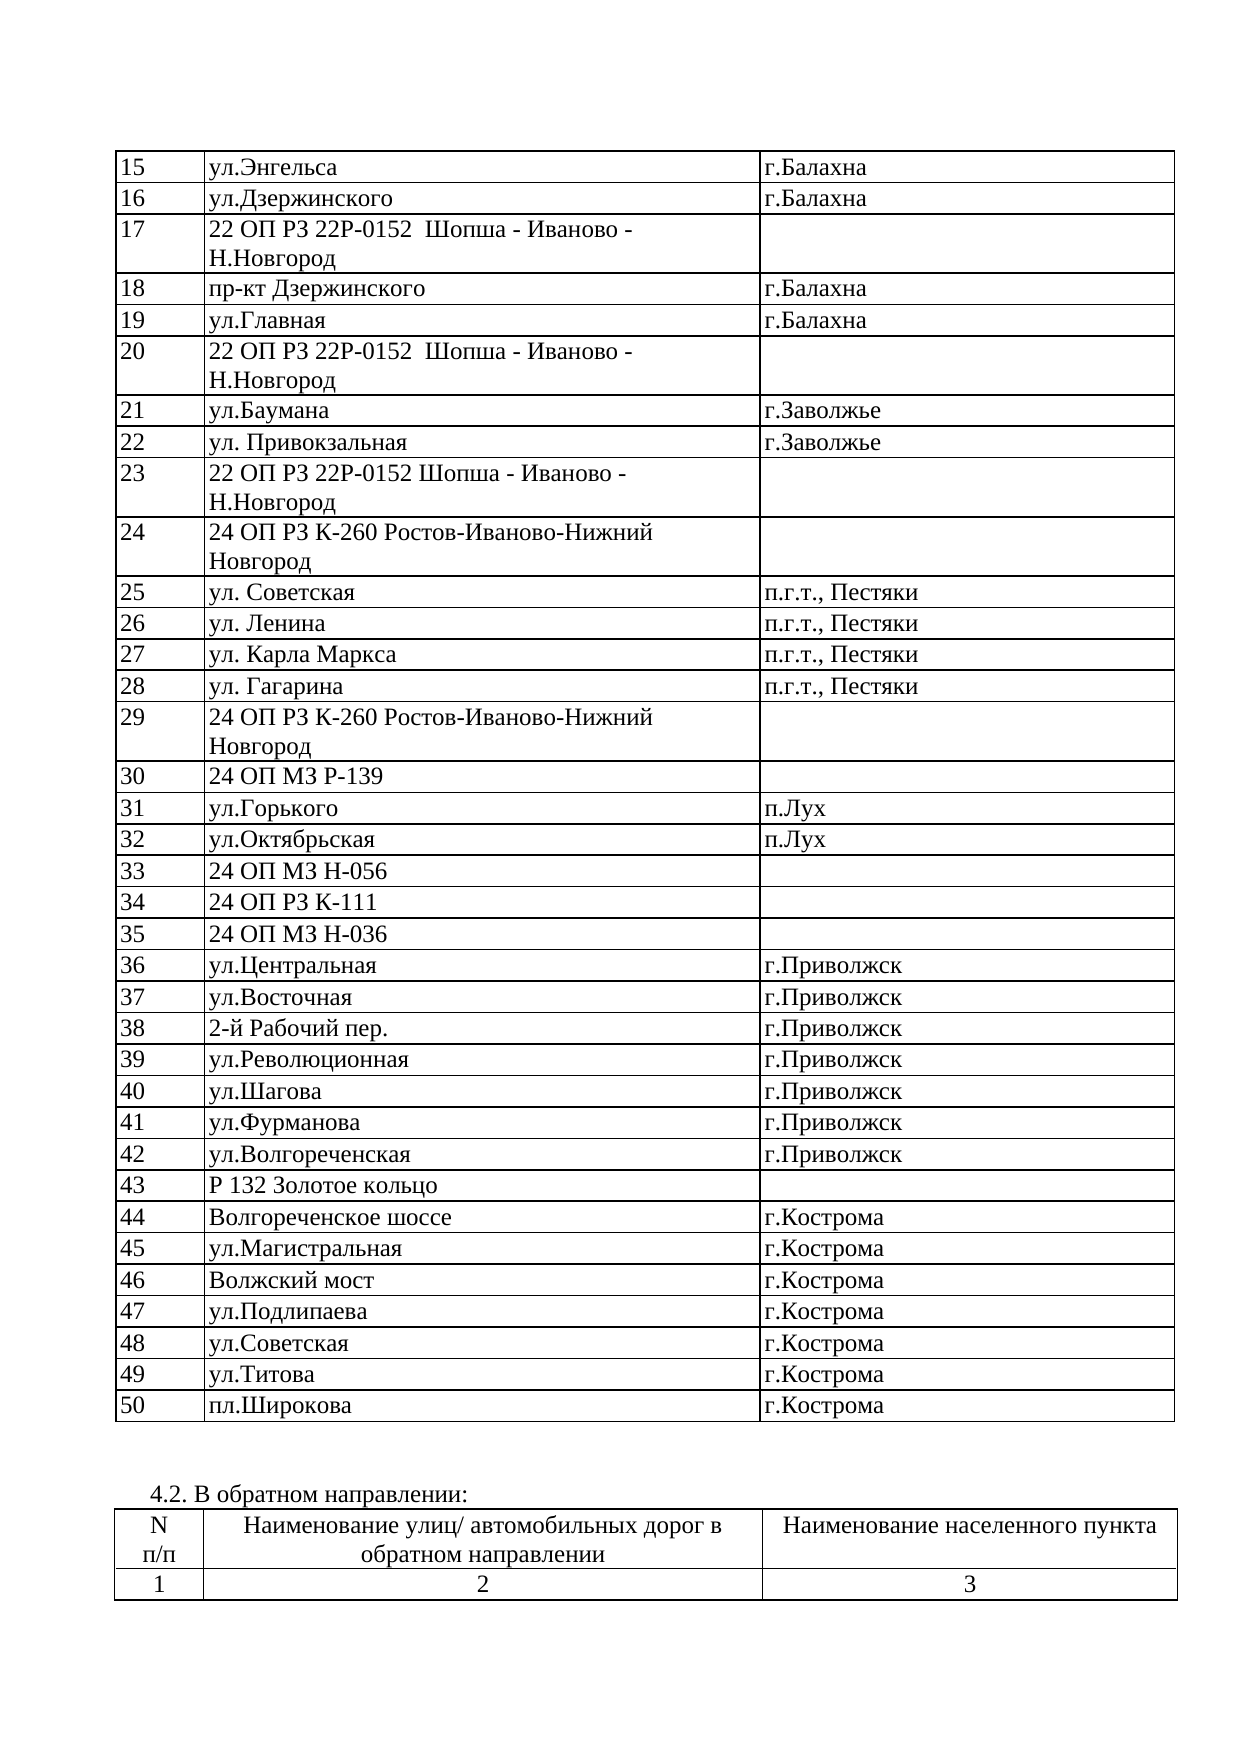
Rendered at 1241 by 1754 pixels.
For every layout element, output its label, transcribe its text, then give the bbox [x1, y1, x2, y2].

table_cell ул. Ленина [205, 608, 759, 638]
table_cell ул.Баумана [205, 396, 759, 425]
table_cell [205, 215, 759, 272]
table_cell 22 ОП РЗ 22Р-0152 Шопша - Иваново - Н.Новгород [205, 458, 759, 516]
table_cell 30 [117, 762, 204, 791]
table_header Наименование населенного пункта [763, 1510, 1177, 1567]
table_cell пл.Широкова [205, 1391, 759, 1421]
table_cell 24 ОП МЗ Н-056 [205, 856, 759, 886]
table_cell г.Приволжск [761, 1139, 1174, 1169]
table_cell 17 [117, 215, 204, 272]
table_cell [761, 919, 1174, 949]
table_cell [761, 337, 1174, 394]
table_cell 40 [117, 1076, 204, 1106]
table_cell ул. Советская [205, 577, 759, 606]
table_cell п.г.т., Пестяки [761, 608, 1174, 638]
table_cell 50 [117, 1391, 204, 1421]
table_cell 38 [117, 1013, 204, 1043]
table_cell 24 ОП РЗ К-260 Ростов-Иваново-Нижний Новгород [205, 702, 759, 760]
table_cell ул.Горького [205, 793, 759, 823]
table_cell 16 [117, 183, 204, 213]
table_cell г.Балахна [761, 152, 1174, 181]
table_cell 25 [117, 577, 204, 606]
table_cell [761, 215, 1174, 272]
table_cell ул.Фурманова [205, 1108, 759, 1137]
table_cell Волжский мост [205, 1265, 759, 1295]
table_cell 24 ОП МЗ Р-139 [205, 762, 759, 791]
table_cell 47 [117, 1296, 204, 1326]
table_cell ул.Шагова [205, 1076, 759, 1106]
table_cell г.Кострома [761, 1202, 1174, 1232]
table_cell 2-й Рабочий пер. [205, 1013, 759, 1043]
table_cell 23 [117, 458, 204, 516]
table_cell 36 [117, 950, 204, 980]
table_cell [761, 762, 1174, 791]
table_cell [205, 337, 759, 394]
table_cell 24 ОП РЗ К-260 Ростов-Иваново-Нижний Новгород [205, 518, 759, 575]
table_cell [761, 887, 1174, 917]
table_cell ул.Энгельса [205, 152, 759, 181]
table_cell ул.Революционная [205, 1045, 759, 1074]
table_cell г.Балахна [761, 305, 1174, 335]
table_cell п.г.т., Пестяки [761, 671, 1174, 701]
table_cell ул.Волгореченская [205, 1139, 759, 1169]
table_cell [761, 458, 1174, 516]
table_cell ул.Титова [205, 1359, 759, 1389]
table_cell п.Лух [761, 793, 1174, 823]
table_cell 24 ОП МЗ Н-036 [205, 919, 759, 949]
table_cell 27 [117, 640, 204, 669]
table_cell ул.Советская [205, 1328, 759, 1358]
table_cell [761, 1171, 1174, 1200]
table_cell 33 [117, 856, 204, 886]
table_cell г.Кострома [761, 1233, 1174, 1263]
table_cell 39 [117, 1045, 204, 1074]
table_cell ул.Дзержинского [205, 183, 759, 213]
table_cell г.Кострома [761, 1265, 1174, 1295]
table_cell г.Балахна [761, 274, 1174, 303]
table_cell ул. Привокзальная [205, 427, 759, 457]
table_cell г.Приволжск [761, 982, 1174, 1012]
table_cell 24 ОП РЗ К-111 [205, 887, 759, 917]
table_cell ул.Подлипаева [205, 1296, 759, 1326]
table_cell г.Приволжск [761, 1045, 1174, 1074]
table_cell 20 [117, 337, 204, 394]
table_cell 18 [117, 274, 204, 303]
table_cell 24 [117, 518, 204, 575]
table_cell Р 132 Золотое кольцо [205, 1171, 759, 1200]
table_cell 19 [117, 305, 204, 335]
table_cell пр-кт Дзержинского [205, 274, 759, 303]
table_cell Волгореченское шоссе [205, 1202, 759, 1232]
table_cell ул.Центральная [205, 950, 759, 980]
table_cell 15 [117, 152, 204, 181]
table_cell ул.Октябрьская [205, 825, 759, 854]
table_cell 45 [117, 1233, 204, 1263]
text 4.2. В обратном направлении: [150, 1479, 1090, 1508]
table_cell г.Приволжск [761, 950, 1174, 980]
table_cell 42 [117, 1139, 204, 1169]
table_cell 34 [117, 887, 204, 917]
table_cell г.Кострома [761, 1391, 1174, 1421]
table_cell 29 [117, 702, 204, 760]
table_cell г.Кострома [761, 1296, 1174, 1326]
table_cell ул.Главная [205, 305, 759, 335]
table_header N п/п [115, 1510, 203, 1567]
table_cell ул. Гагарина [205, 671, 759, 701]
table_cell г.Приволжск [761, 1108, 1174, 1137]
table_cell 1 [115, 1569, 203, 1599]
table_cell г.Кострома [761, 1328, 1174, 1358]
table_cell п.г.т., Пестяки [761, 640, 1174, 669]
table_cell г.Заволжье [761, 396, 1174, 425]
table_cell 49 [117, 1359, 204, 1389]
table_cell г.Кострома [761, 1359, 1174, 1389]
table_cell г.Приволжск [761, 1013, 1174, 1043]
table_cell 31 [117, 793, 204, 823]
table_cell [761, 518, 1174, 575]
table_cell 28 [117, 671, 204, 701]
table_cell 26 [117, 608, 204, 638]
table_cell 35 [117, 919, 204, 949]
table_cell 22 [117, 427, 204, 457]
table_cell [761, 856, 1174, 886]
table_cell 32 [117, 825, 204, 854]
table_cell п.г.т., Пестяки [761, 577, 1174, 606]
table_cell г.Балахна [761, 183, 1174, 213]
table_cell 46 [117, 1265, 204, 1295]
table_cell п.Лух [761, 825, 1174, 854]
table_cell 48 [117, 1328, 204, 1358]
table_cell ул. Карла Маркса [205, 640, 759, 669]
table_cell 43 [117, 1171, 204, 1200]
table_cell 44 [117, 1202, 204, 1232]
table_cell г.Заволжье [761, 427, 1174, 457]
table_cell [761, 702, 1174, 760]
table_cell 41 [117, 1108, 204, 1137]
table_cell 37 [117, 982, 204, 1012]
table_cell г.Приволжск [761, 1076, 1174, 1106]
table_cell ул.Восточная [205, 982, 759, 1012]
table_header Наименование улиц/ автомобильных дорог в обратном направлении [204, 1510, 762, 1567]
table_cell ул.Магистральная [205, 1233, 759, 1263]
table_cell 2 [204, 1569, 762, 1599]
table_cell 3 [763, 1568, 1177, 1599]
table_cell 21 [117, 396, 204, 425]
